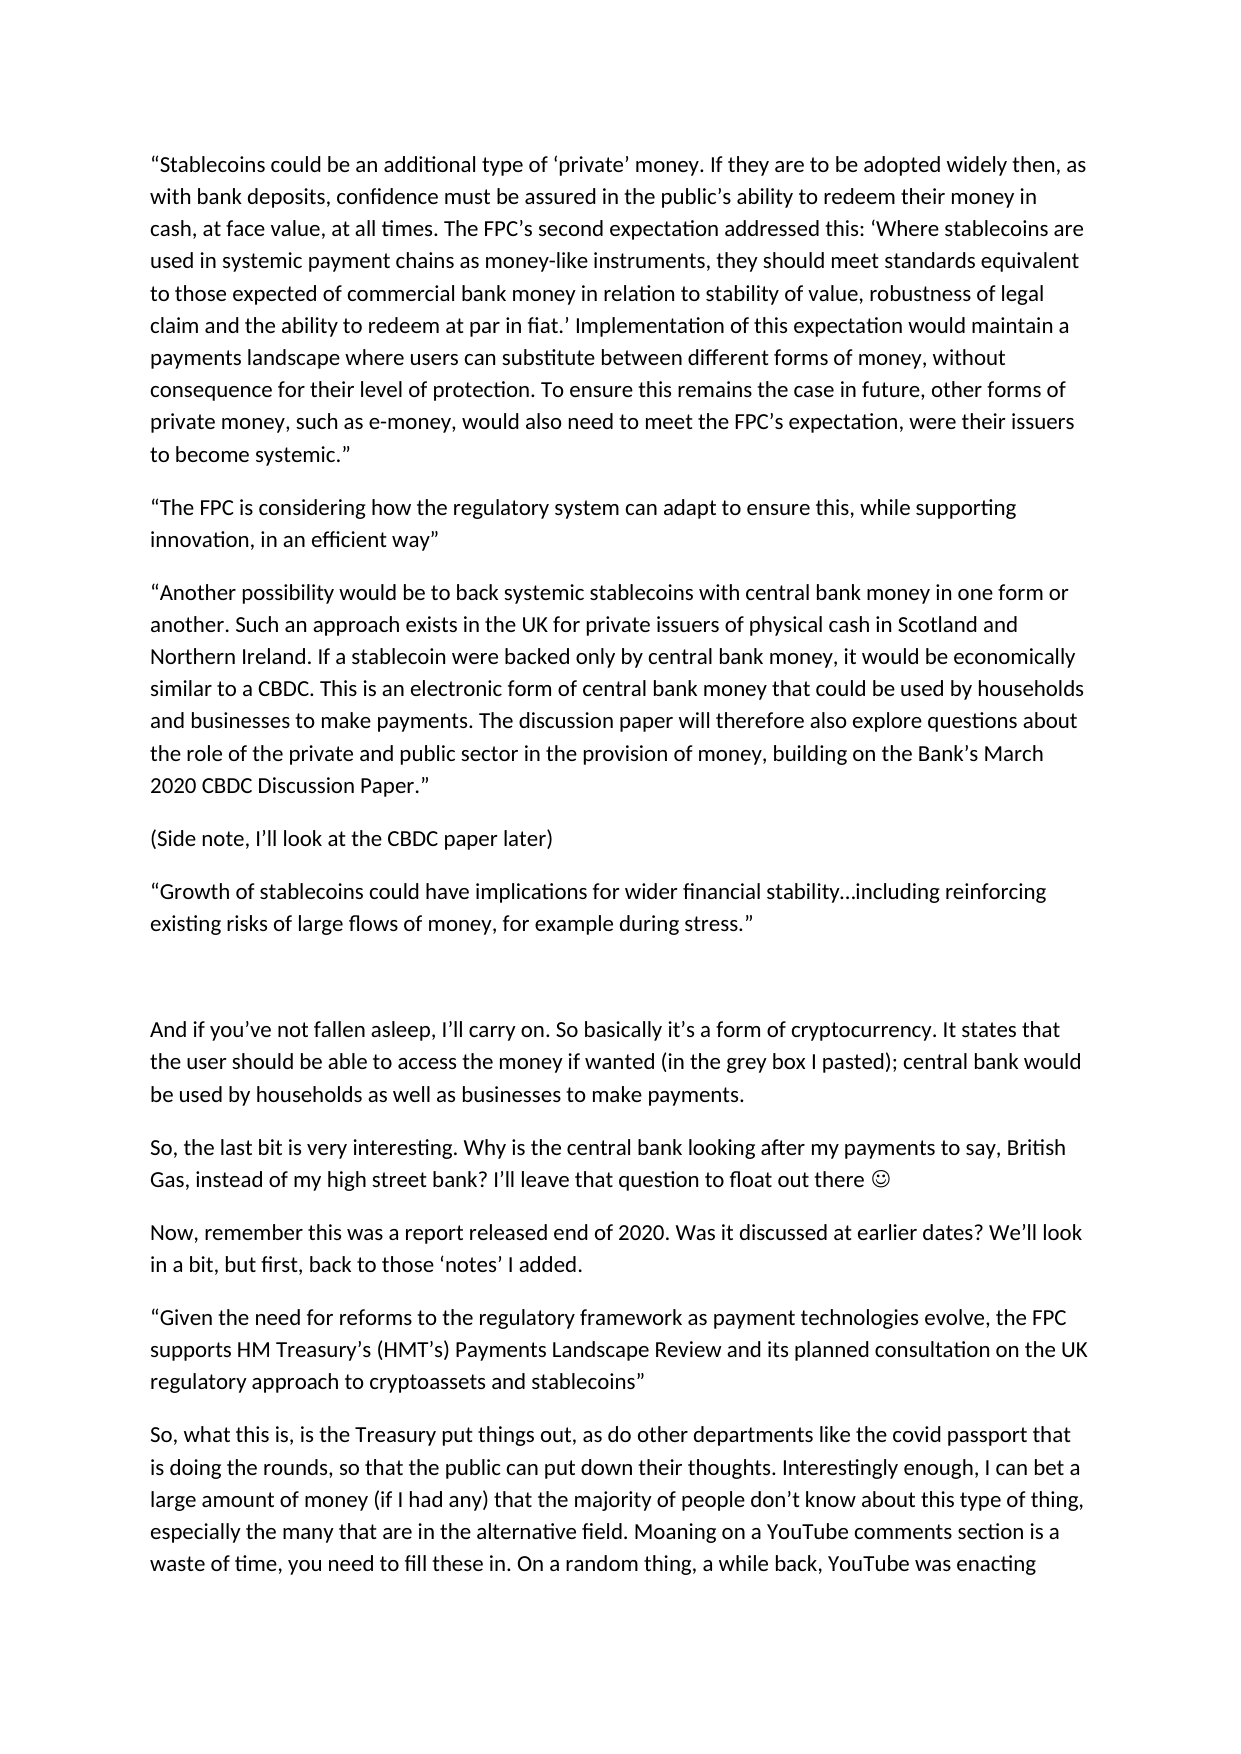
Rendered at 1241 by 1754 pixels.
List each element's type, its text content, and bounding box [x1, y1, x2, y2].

text Now, remember this was a report released end of 2020. Was it discussed at earlier dates? We’ll look in a bit, but first, back to those ‘notes’ I added. [150, 1218, 1090, 1278]
text “The FPC is considering how the regulatory system can adapt to ensure this, while supporting innovation, in an efficient way” [150, 493, 1090, 553]
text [150, 1421, 1090, 1577]
text “Growth of stablecoins could have implications for wider financial stability…including reinforcing existing risks of large flows of money, for example during stress.” [150, 877, 1090, 937]
text And if you’ve not fallen asleep, I’ll carry on. So basically it’s a form of cryptocurrency. It states that the user should be able to access the money if wanted (in the grey box I pasted); central bank would be used by households as well as businesses to make payments. [150, 1015, 1090, 1108]
text “Another possibility would be to back systemic stablecoins with central bank money in one form or another. Such an approach exists in the UK for private issuers of physical cash in Scotland and Northern Ireland. If a stablecoin were backed only by central bank money, it would be economically similar to a CBDC. This is an electronic form of central bank money that could be used by households and businesses to make payments. The discussion paper will therefore also explore questions about the role of the private and public sector in the provision of money, building on the Bank’s March 2020 CBDC Discussion Paper.” [150, 578, 1090, 799]
text (Side note, I’ll look at the CBDC paper later) [150, 824, 1090, 852]
text “Stablecoins could be an additional type of ‘private’ money. If they are to be adopted widely then, as with bank deposits, confidence must be assured in the public’s ability to redeem their money in cash, at face value, at all times. The FPC’s second expectation addressed this: ‘Where stablecoins are used in systemic payment chains as money-like instruments, they should meet standards equivalent to those expected of commercial bank money in relation to stability of value, robustness of legal claim and the ability to redeem at par in fiat.’ Implementation of this expectation would maintain a payments landscape where users can substitute between different forms of money, without consequence for their level of protection. To ensure this remains the case in future, other forms of private money, such as e-money, would also need to meet the FPC’s expectation, were their issuers to become systemic.” [150, 150, 1090, 468]
text “Given the need for reforms to the regulatory framework as payment technologies evolve, the FPC supports HM Treasury’s (HMT’s) Payments Landscape Review and its planned consultation on the UK regulatory approach to cryptoassets and stablecoins” [150, 1303, 1090, 1396]
text So, the last bit is very interesting. Why is the central bank looking after my payments to say, British Gas, instead of my high street bank? I’ll leave that question to float out there [150, 1133, 1090, 1193]
